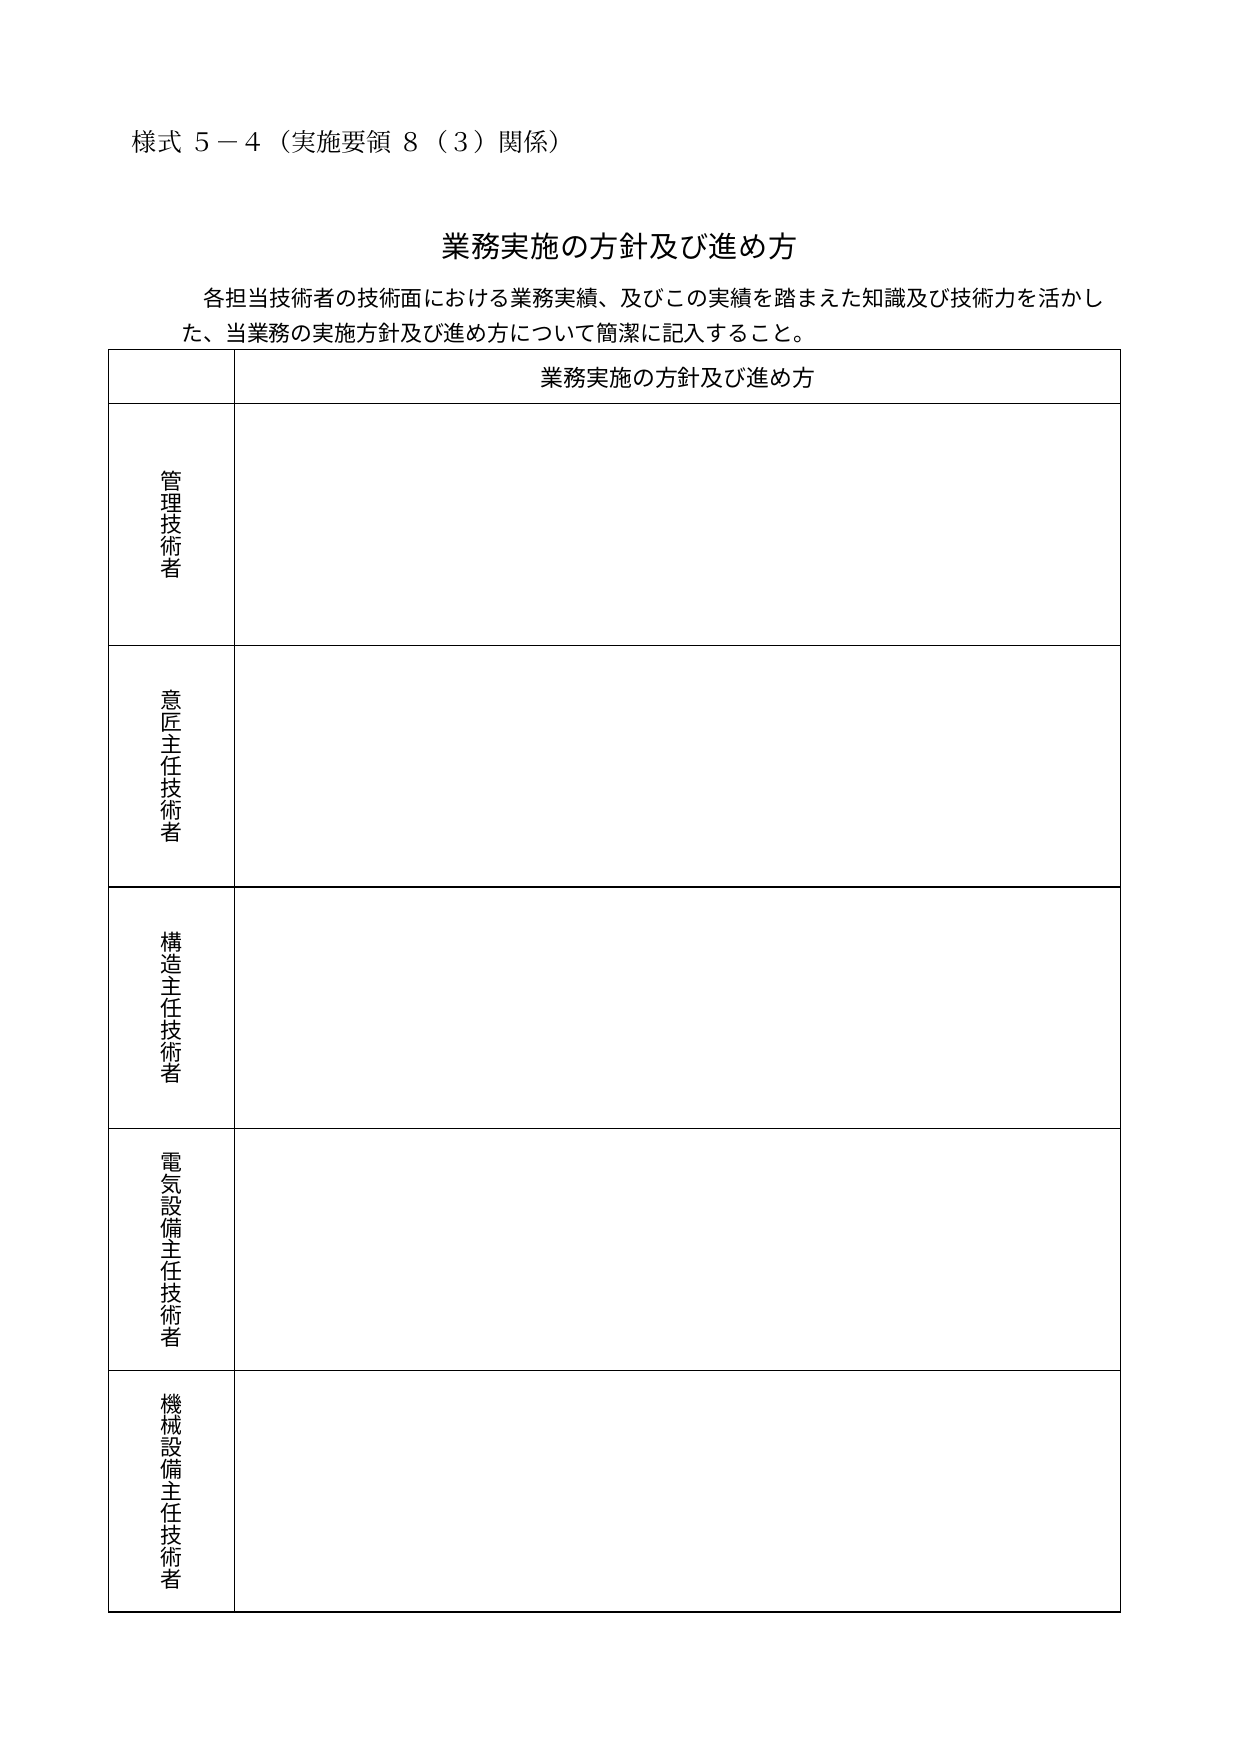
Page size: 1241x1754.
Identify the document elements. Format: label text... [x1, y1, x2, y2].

table_header [109, 350, 234, 403]
table_cell [235, 1371, 1120, 1611]
table_cell [235, 646, 1120, 886]
table_cell [235, 888, 1120, 1128]
table_cell 管理技術者 [109, 404, 234, 645]
text 各担当技術者の技術面における業務実績、及びこの実績を踏まえた知識及び技術力を活かした、当業務の実施方針及び進め方について簡潔に記入すること。 [181, 280, 1107, 349]
table_cell 意匠主任技術者 [109, 646, 234, 886]
text 業務実施の方針及び進め方 [131, 211, 1107, 280]
table_header 業務実施の方針及び進め方 [235, 350, 1120, 403]
table_cell 機械設備主任技術者 [109, 1371, 234, 1611]
table_cell [235, 1129, 1120, 1370]
text 様式 ５－４（実施要領 ８（３）関係） [131, 106, 1107, 176]
table_cell [235, 404, 1120, 645]
table_cell 電気設備主任技術者 [109, 1129, 234, 1370]
table_cell 構造主任技術者 [109, 888, 234, 1128]
